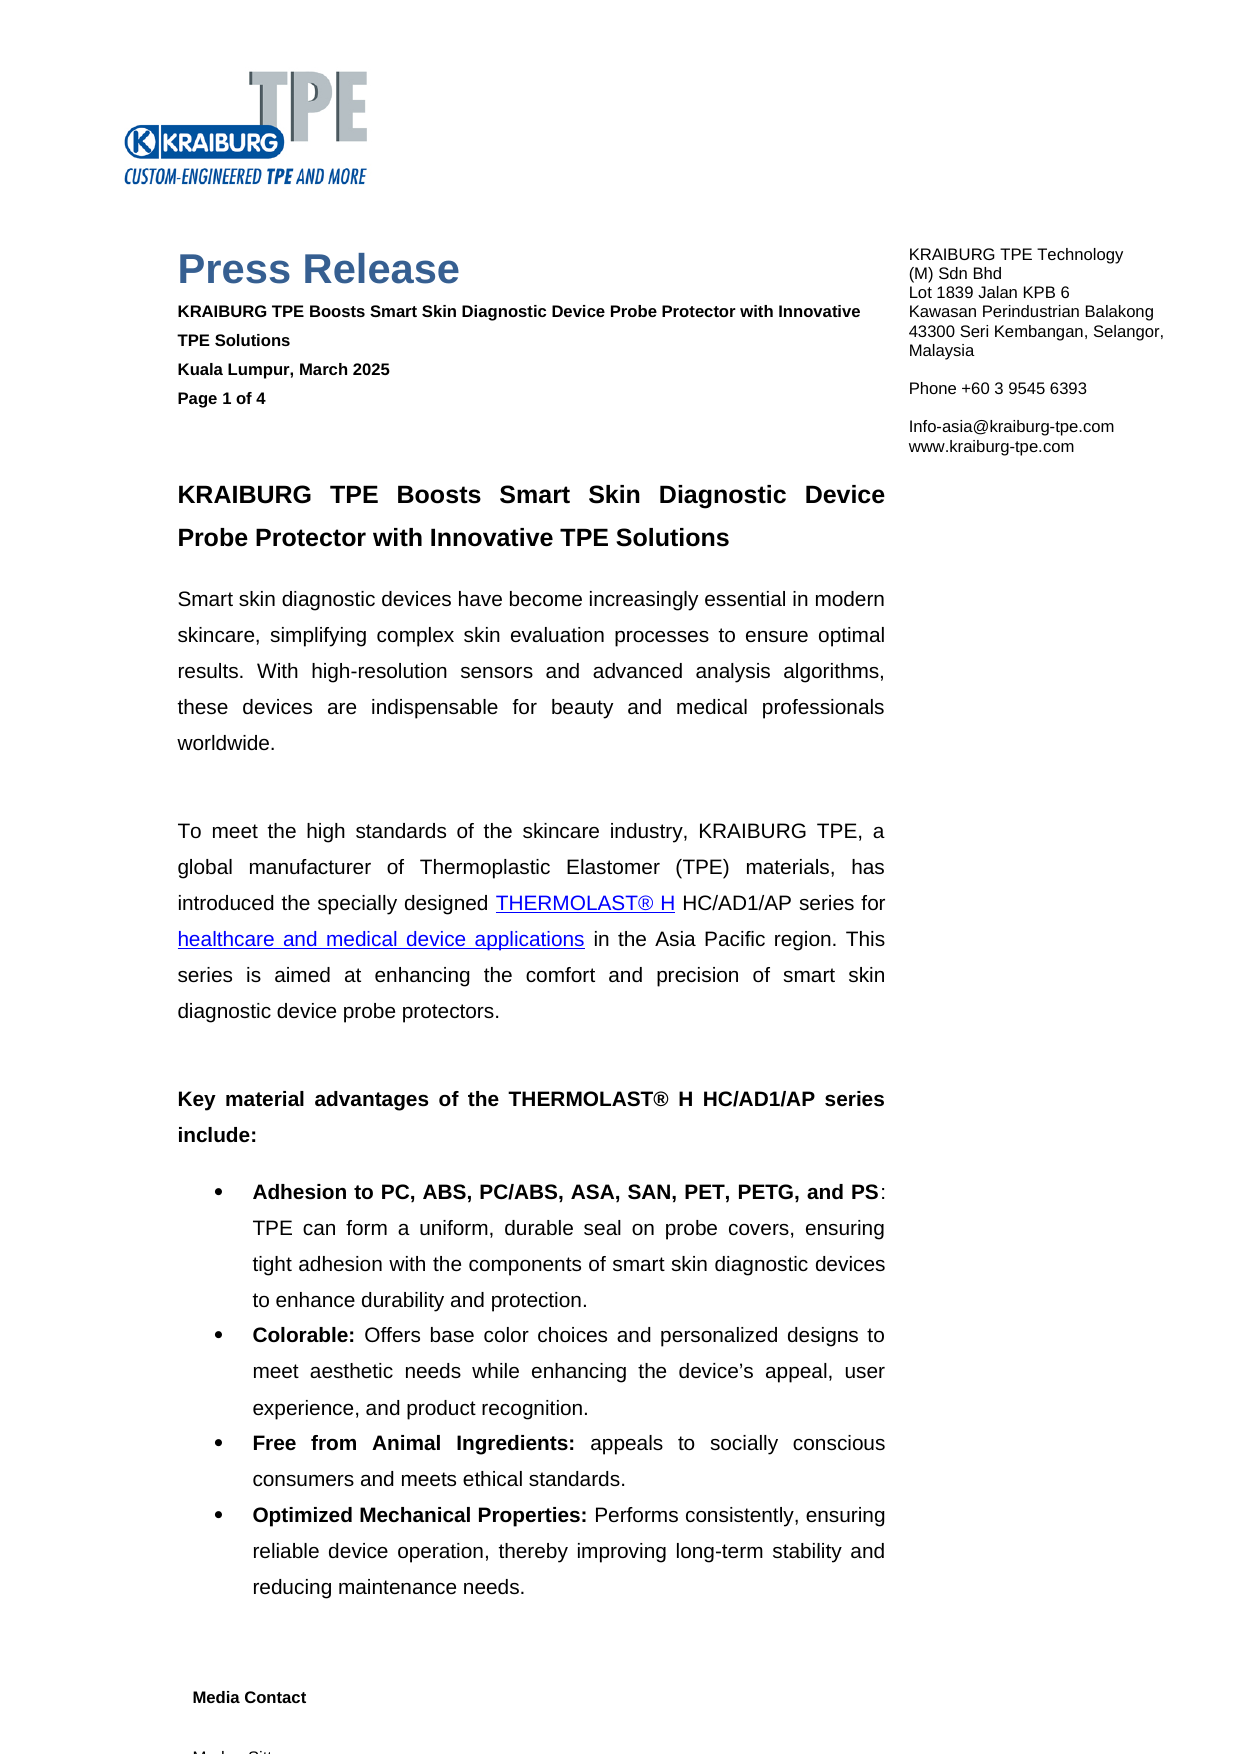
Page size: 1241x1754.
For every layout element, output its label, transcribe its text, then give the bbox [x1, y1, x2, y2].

list Colorable: Offers base color choices and personalized designs to meet aesthetic needs while enhancing the device’s appeal, user experience, and product recognition. [215, 1323, 886, 1419]
text To meet the high standards of the skincare industry, KRAIBURG TPE, a global manufacturer of Thermoplastic Elastomer (TPE) materials, has introduced the specially designed THERMOLAST® H HC/AD1/AP series for healthcare and medical device applications in the Asia Pacific region. This series is aimed at enhancing the comfort and precision of smart skin diagnostic device probe protectors. [177, 819, 886, 1022]
list Adhesion to PC, ABS, PC/ABS, ASA, SAN, PET, PETG, and PS: TPE can form a uniform, durable seal on probe covers, ensuring tight adhesion with the components of smart skin diagnostic devices to enhance durability and protection. [215, 1179, 886, 1311]
text Smart skin diagnostic devices have become increasingly essential in modern skincare, simplifying complex skin evaluation processes to ensure optimal results. With high-resolution sensors and advanced analysis algorithms, these devices are indispensable for beauty and medical professionals worldwide. [177, 587, 886, 754]
text KRAIBURG TPE Boosts Smart Skin Diagnostic Device Probe Protector with Innovative TPE Solutions [177, 479, 886, 551]
list Optimized Mechanical Properties: Performs consistently, ensuring reliable device operation, thereby improving long-term stability and reducing maintenance needs. [215, 1503, 886, 1599]
picture [112, 55, 379, 200]
text Key material advantages of the THERMOLAST® H HC/AD1/AP series include: [177, 1087, 886, 1147]
list Free from Animal Ingredients: appeals to socially conscious consumers and meets ethical standards. [215, 1431, 886, 1491]
